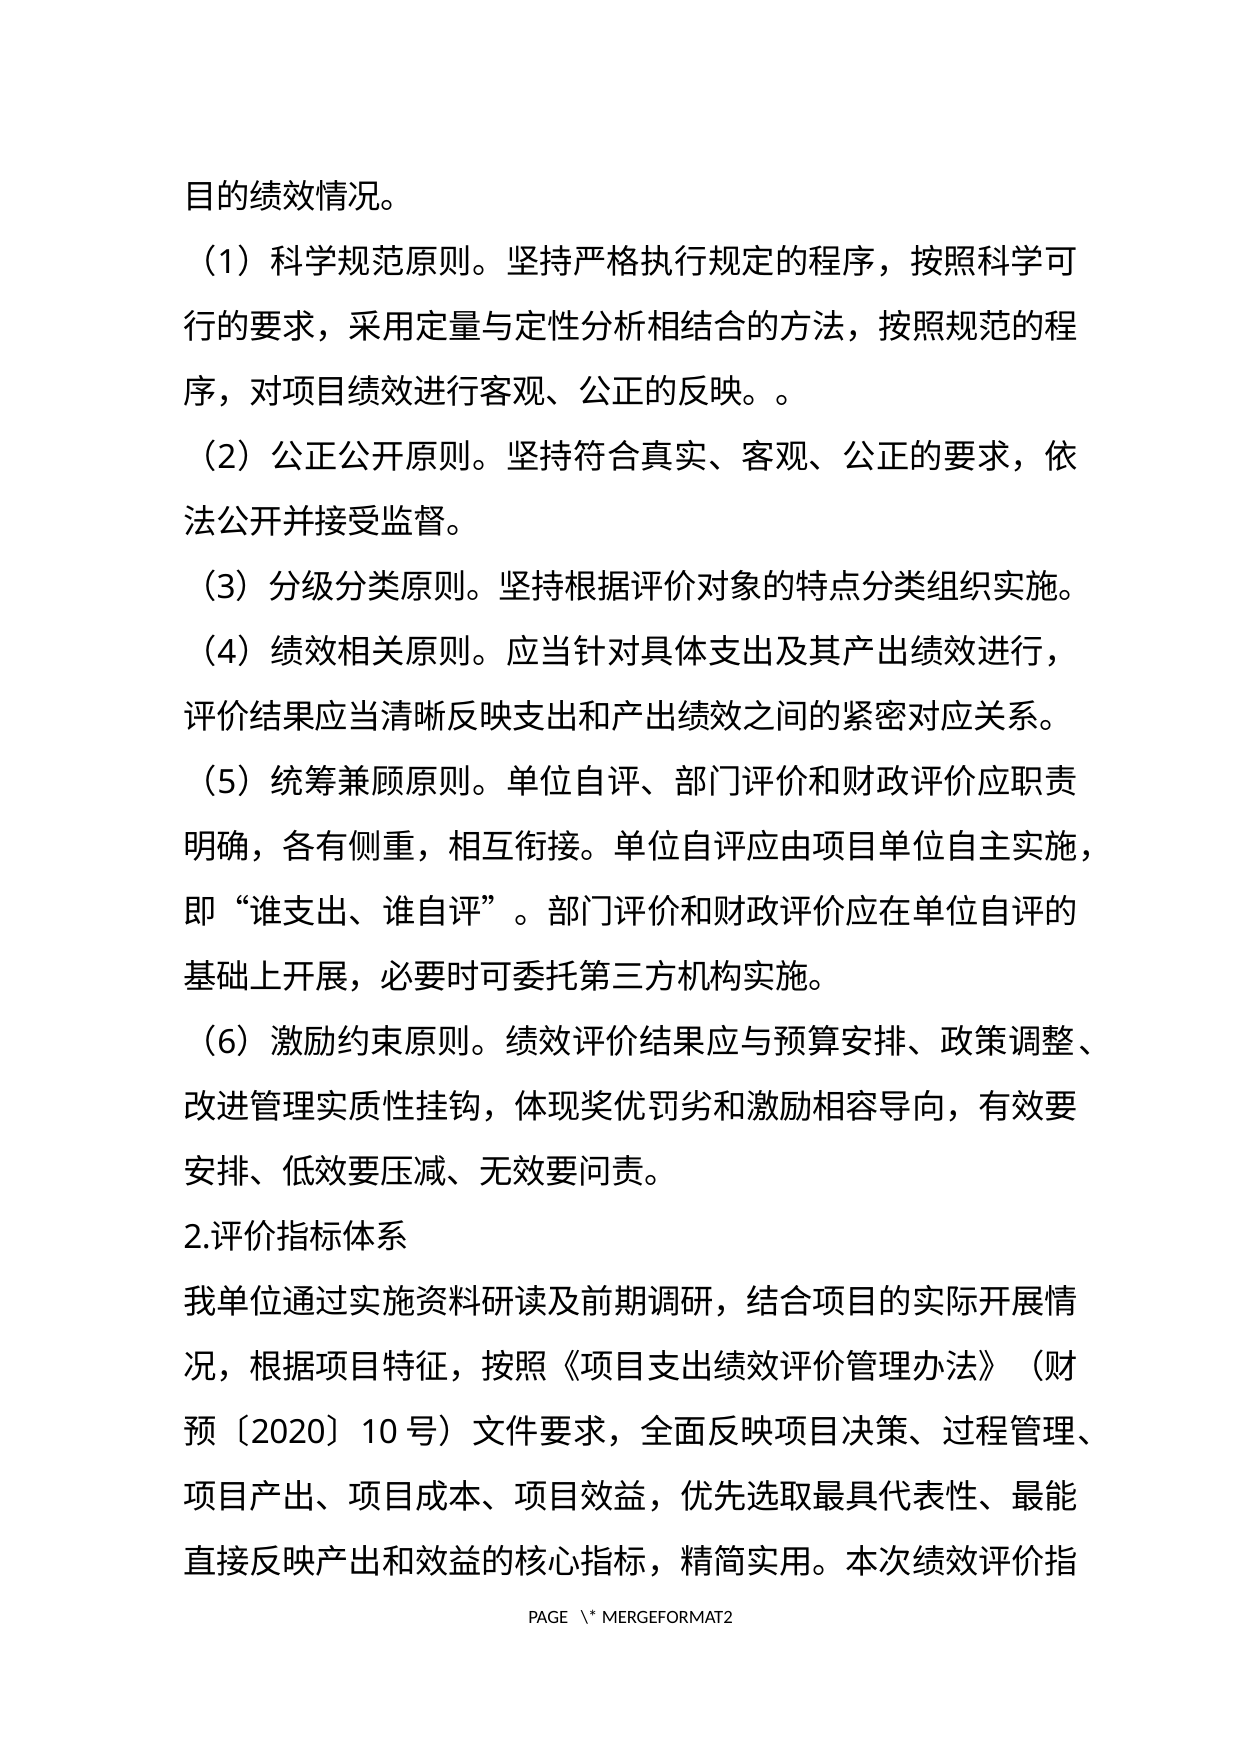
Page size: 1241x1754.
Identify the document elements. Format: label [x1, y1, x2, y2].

text [183, 162, 1078, 1592]
